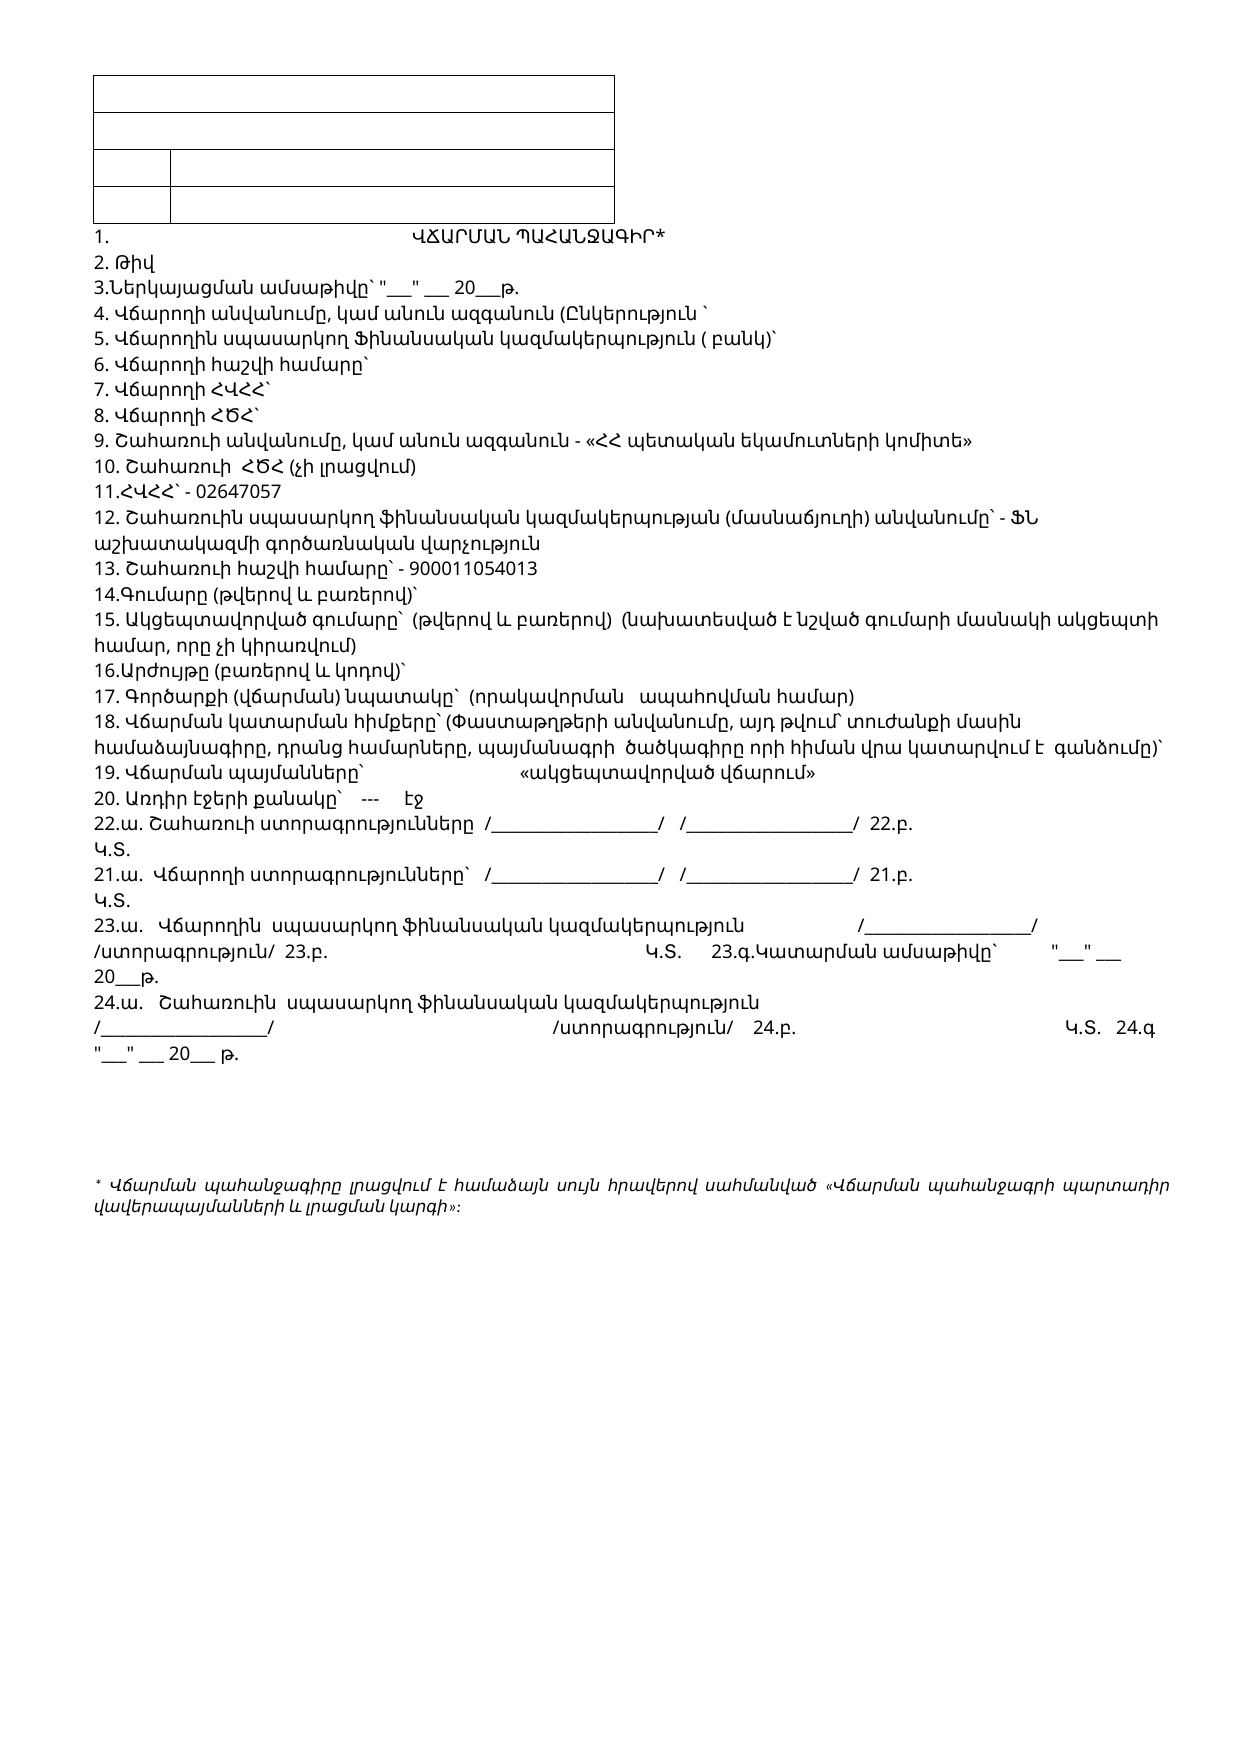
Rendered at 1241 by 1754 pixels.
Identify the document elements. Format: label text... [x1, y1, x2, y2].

text * Վճարման պահանջագիրը լրացվում է համաձայն սույն հրավերով սահմանված «Վճարման պահանջագրի պարտադիր վավերապայմանների և լրացման կարգի»: [94, 1176, 1171, 1216]
